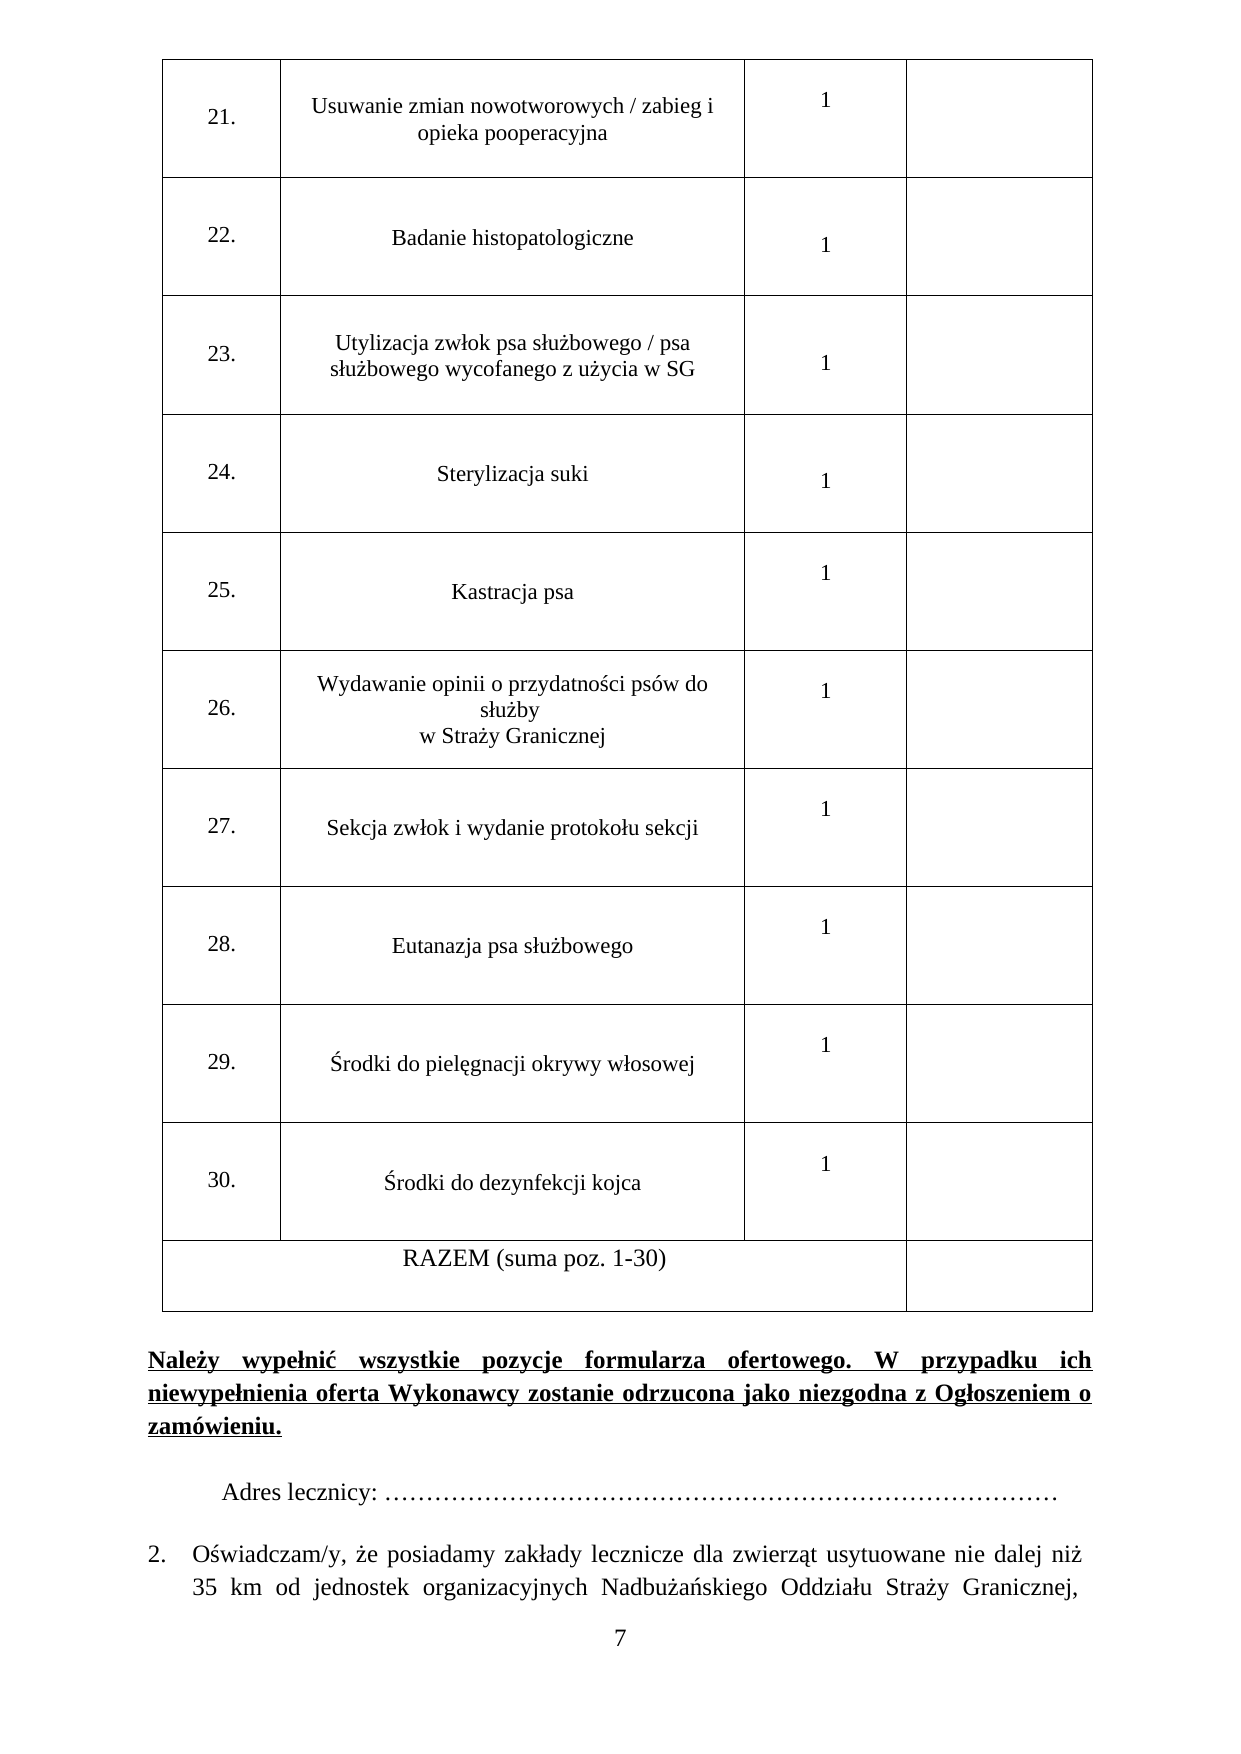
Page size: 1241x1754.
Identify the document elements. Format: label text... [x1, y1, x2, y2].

table_cell 1 [745, 533, 906, 650]
table_cell [907, 415, 1092, 532]
table_cell 27. [163, 769, 280, 886]
table_cell 1 [745, 769, 906, 886]
table_cell [907, 533, 1092, 650]
table_cell 1 [745, 1005, 906, 1122]
table_cell 24. [163, 415, 280, 532]
table_cell Sterylizacja suki [281, 415, 744, 532]
table_cell Środki do pielęgnacji okrywy włosowej [281, 1005, 744, 1122]
text Należy wypełnić wszystkie pozycje formularza ofertowego. W przypadku ich niewypełnienia oferta Wykonawcy zostanie odrzucona jako niezgodna z Ogłoszeniem o zamówieniu. [148, 1345, 1093, 1370]
table_cell 1 [745, 296, 906, 413]
table_cell 26. [163, 651, 280, 768]
table_cell [907, 651, 1092, 768]
table_cell RAZEM (suma poz. 1-30) [163, 1241, 906, 1311]
table_cell 28. [163, 887, 280, 1004]
table_cell Wydawanie opinii o przydatności psów do służby w Straży Granicznej [281, 651, 744, 768]
table_cell [907, 296, 1092, 413]
table_cell 1 [745, 178, 906, 295]
table_cell 1 [745, 651, 906, 768]
table_cell Badanie histopatologiczne [281, 178, 744, 295]
table_cell [907, 1241, 1092, 1311]
table_cell 21. [163, 60, 280, 177]
table_cell [907, 60, 1092, 177]
table_cell [907, 1123, 1092, 1240]
table_cell [907, 178, 1092, 295]
table_cell Sekcja zwłok i wydanie protokołu sekcji [281, 769, 744, 886]
table_cell 23. [163, 296, 280, 413]
table_cell 1 [745, 415, 906, 532]
table_cell 30. [163, 1123, 280, 1240]
table_cell [907, 1005, 1092, 1122]
text Adres lecznicy: ……………………………………………………………………… [148, 1477, 1093, 1506]
table_cell [907, 769, 1092, 886]
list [148, 1539, 1093, 1601]
table_cell Usuwanie zmian nowotworowych / zabieg i opieka pooperacyjna [281, 60, 744, 177]
table_cell 22. [163, 178, 280, 295]
table_cell 25. [163, 533, 280, 650]
table_cell Eutanazja psa służbowego [281, 887, 744, 1004]
table_cell 29. [163, 1005, 280, 1122]
text Należy wypełnić wszystkie pozycje formularza ofertowego. W przypadku ich niewypełnienia oferta Wykonawcy zostanie odrzucona jako niezgodna z Ogłoszeniem o zamówieniu. [148, 1371, 1093, 1440]
table_cell 1 [745, 60, 906, 177]
table_cell Środki do dezynfekcji kojca [281, 1123, 744, 1240]
table_cell 1 [745, 887, 906, 1004]
table_cell [907, 887, 1092, 1004]
table_cell Kastracja psa [281, 533, 744, 650]
table_cell Utylizacja zwłok psa służbowego / psa służbowego wycofanego z użycia w SG [281, 296, 744, 413]
table_cell 1 [745, 1123, 906, 1240]
